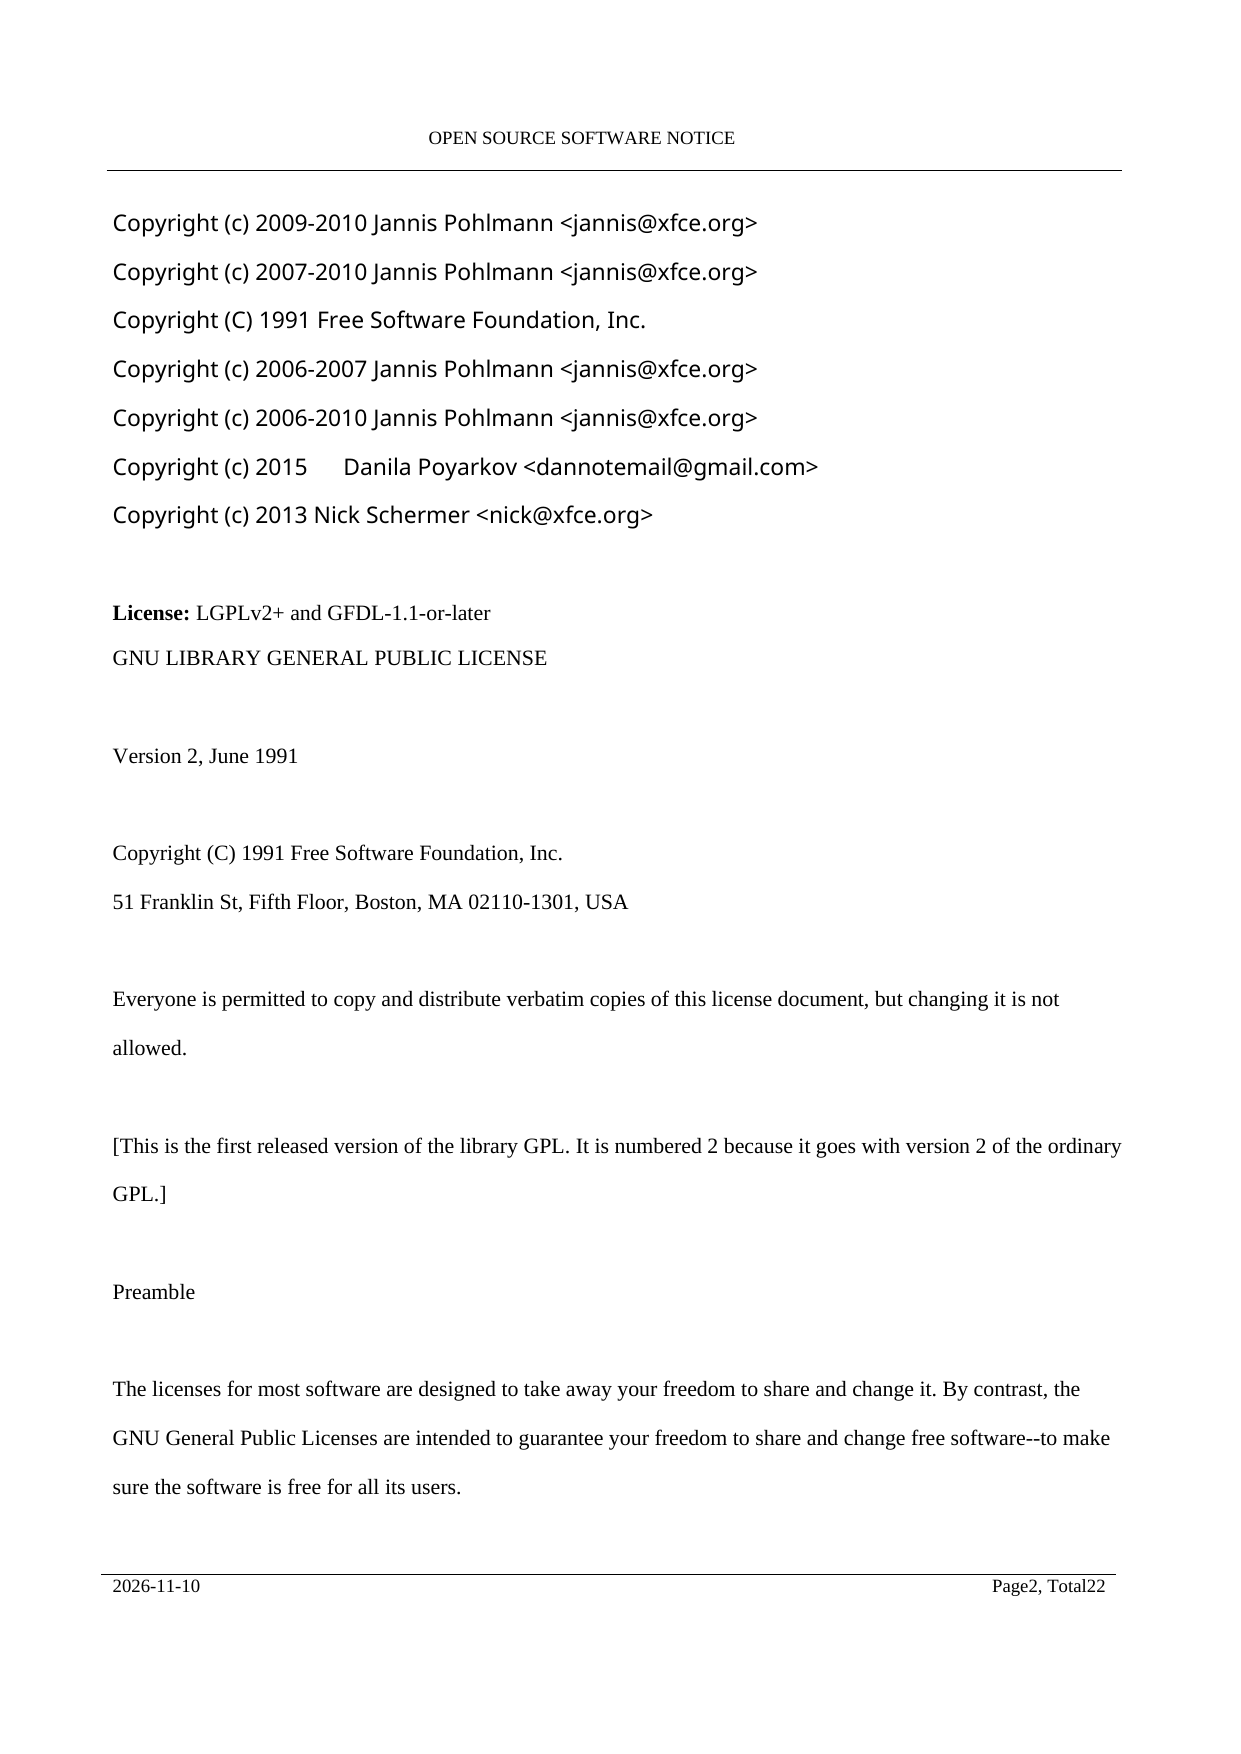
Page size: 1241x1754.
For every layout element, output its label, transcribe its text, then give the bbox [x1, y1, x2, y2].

text License: LGPLv2+ and GFDL-1.1-or-later [112, 596, 1128, 629]
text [112, 206, 1128, 580]
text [112, 641, 1128, 1503]
